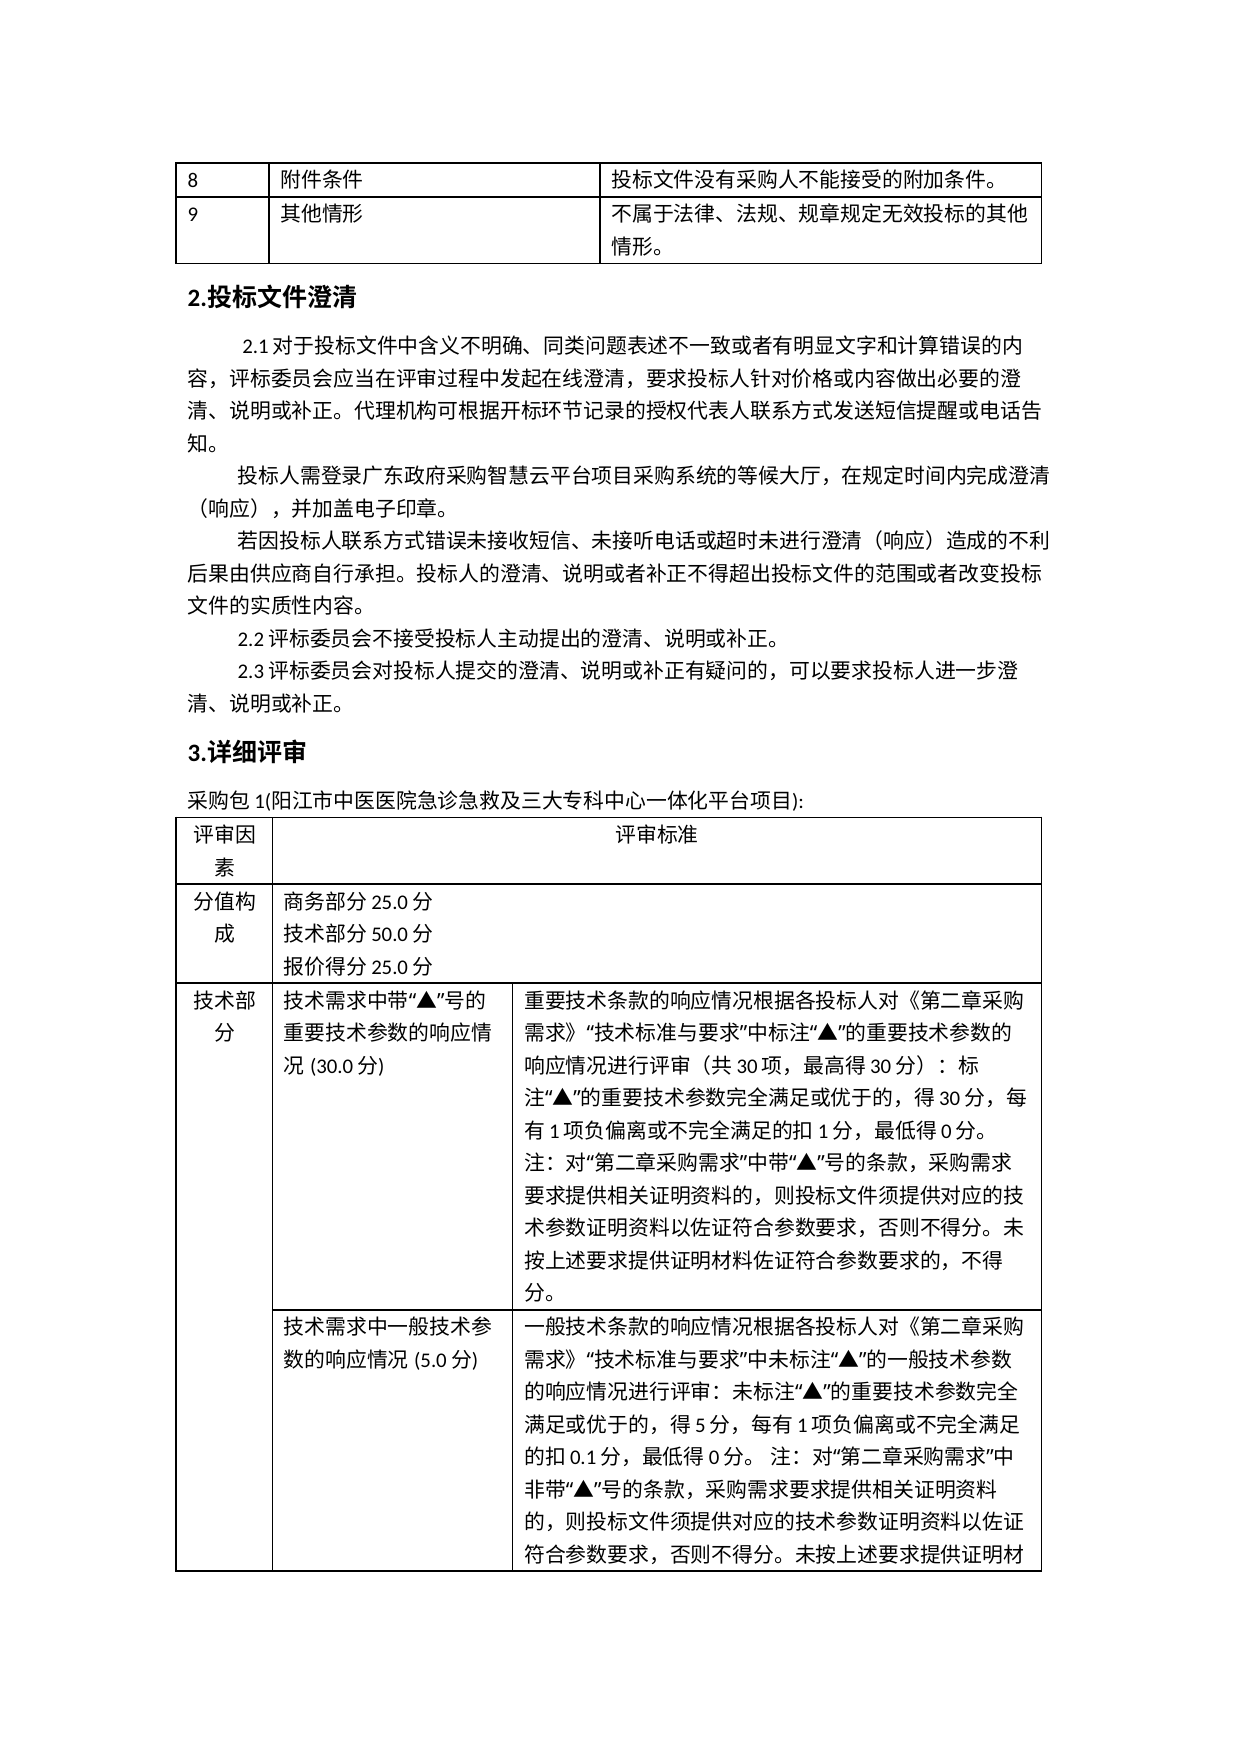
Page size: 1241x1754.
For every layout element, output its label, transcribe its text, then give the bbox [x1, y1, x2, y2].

text 2.3评标委员会对投标人提交的澄清、说明或补正有疑问的，可以要求投标人进一步澄清、说明或补正。 [187, 654, 1053, 719]
text 2.投标文件澄清 [187, 264, 1053, 329]
table_cell 商务部分25.0分 技术部分50.0分 报价得分25.0分 [273, 885, 1041, 982]
table_cell 不属于法律、法规、规章规定无效投标的其他情形。 [601, 198, 1041, 263]
text 2.2评标委员会不接受投标人主动提出的澄清、说明或补正。 [187, 622, 1053, 654]
table_cell 重要技术条款的响应情况根据各投标人对《第二章采购需求》“技术标准与要求”中标注“▲”的重要技术参数的响应情况进行评审（共30项，最高得30分）：标注“▲”的重要技术参数完全满足或优于的，得30分，每有1项负偏离或不完全满足的扣1分，最低得0分。注：对“第二章采购需求”中带“▲”号的条款，采购需求要求提供相关证明资料的，则投标文件须提供对应的技术参数证明资料以佐证符合参数要求，否则不得分。未按上述要求提供证明材料佐证符合参数要求的，不得分。 [513, 984, 1041, 1309]
text 采购包1(阳江市中医医院急诊急救及三大专科中心一体化平台项目): [187, 784, 1053, 817]
text 投标人需登录广东政府采购智慧云平台项目采购系统的等候大厅，在规定时间内完成澄清（响应），并加盖电子印章。 [187, 459, 1053, 524]
table_cell 分值构成 [177, 885, 272, 982]
table_header 评审因素 [177, 818, 272, 883]
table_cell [513, 1311, 1041, 1570]
table_cell 技术部分 [177, 984, 272, 1570]
text 2.1对于投标文件中含义不明确、同类问题表述不一致或者有明显文字和计算错误的内容，评标委员会应当在评审过程中发起在线澄清，要求投标人针对价格或内容做出必要的澄清、说明或补正。代理机构可根据开标环节记录的授权代表人联系方式发送短信提醒或电话告知。 [187, 329, 1053, 459]
table_cell 技术需求中带“▲”号的重要技术参数的响应情况 (30.0分) [273, 984, 512, 1309]
text 3.详细评审 [187, 719, 1053, 784]
table_cell 8 [177, 164, 268, 196]
table_cell 附件条件 [270, 164, 599, 196]
text 若因投标人联系方式错误未接收短信、未接听电话或超时未进行澄清（响应）造成的不利后果由供应商自行承担。投标人的澄清、说明或者补正不得超出投标文件的范围或者改变投标文件的实质性内容。 [187, 524, 1053, 622]
table_header 评审标准 [273, 818, 1041, 883]
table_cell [273, 1311, 512, 1570]
table_cell 9 [177, 198, 268, 263]
table_cell 其他情形 [270, 198, 599, 263]
table_cell 投标文件没有采购人不能接受的附加条件。 [601, 164, 1041, 196]
